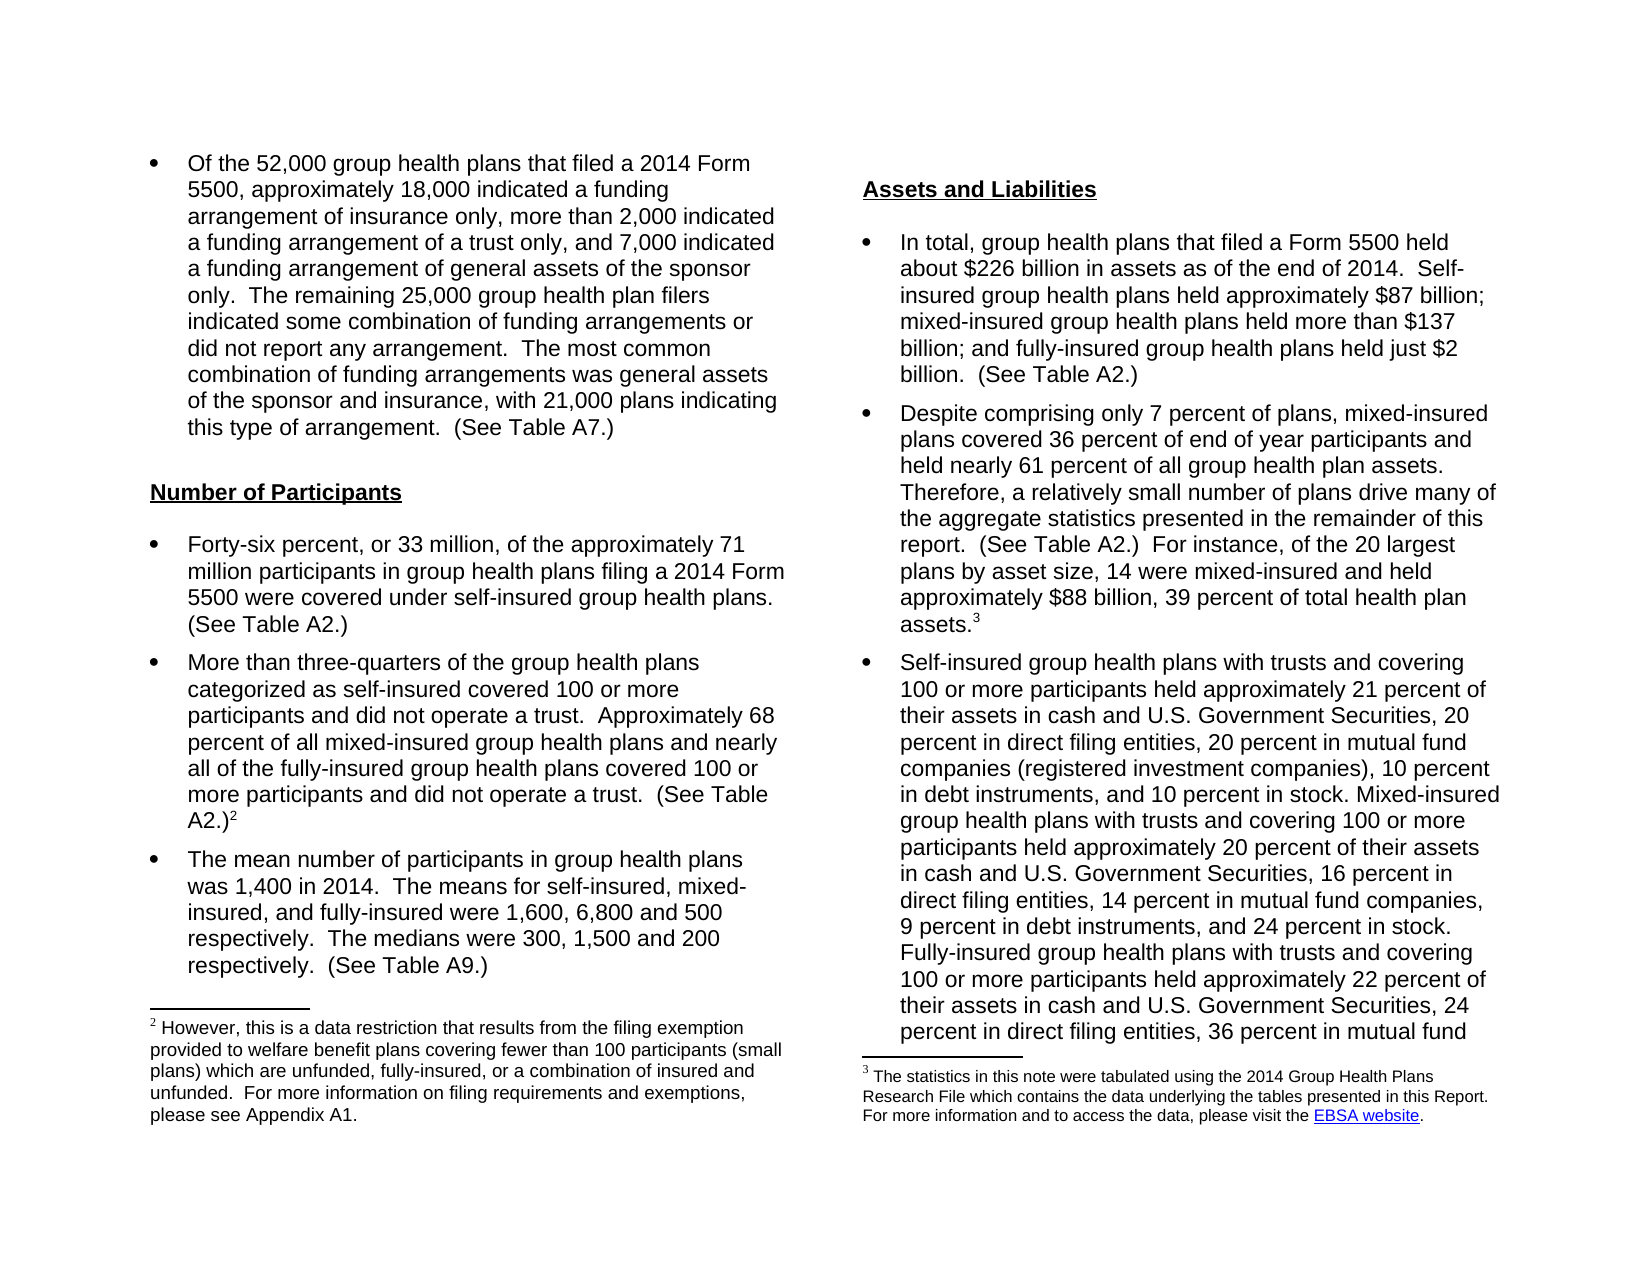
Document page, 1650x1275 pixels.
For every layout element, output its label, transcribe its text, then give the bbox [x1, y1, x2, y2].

list Despite comprising only 7 percent of plans, mixed-insured plans covered 36 percent of end of year participants and held nearly 61 percent of all group health plan assets. Therefore, a relatively small number of plans drive many of the aggregate statistics presented in the remainder of this report. (See Table A2.) For instance, of the 20 largest plans by asset size, 14 were mixed-insured and held approximately $88 billion, 39 percent of total health plan assets. [862, 400, 1500, 637]
list Of the 52,000 group health plans that filed a 2014 Form 5500, approximately 18,000 indicated a funding arrangement of insurance only, more than 2,000 indicated a funding arrangement of a trust only, and 7,000 indicated a funding arrangement of general assets of the sponsor only. The remaining 25,000 group health plan filers indicated some combination of funding arrangements or did not report any arrangement. The most common combination of funding arrangements was general assets of the sponsor and insurance, with 21,000 plans indicating this type of arrangement. (See Table A7.) [150, 150, 787, 440]
text Assets and Liabilities [862, 176, 1500, 203]
list In total, group health plans that filed a Form 5500 held about $226 billion in assets as of the end of 2014. Self-insured group health plans held approximately $87 billion; mixed-insured group health plans held more than $137 billion; and fully-insured group health plans held just $2 billion. (See Table A2.) [862, 229, 1500, 387]
list The mean number of participants in group health plans was 1,400 in 2014. The means for self-insured, mixed-insured, and fully-insured were 1,600, 6,800 and 500 respectively. The medians were 300, 1,500 and 200 respectively. (See Table A9.) [150, 846, 787, 978]
list Forty-six percent, or 33 million, of the approximately 71 million participants in group health plans filing a 2014 Form 5500 were covered under self-insured group health plans. (See Table A2.) [150, 531, 787, 637]
text Number of Participants [150, 479, 787, 505]
list More than three-quarters of the group health plans categorized as self-insured covered 100 or more participants and did not operate a trust. Approximately 68 percent of all mixed-insured group health plans and nearly all of the fully-insured group health plans covered 100 or more participants and did not operate a trust. (See Table A2.) [150, 649, 787, 834]
